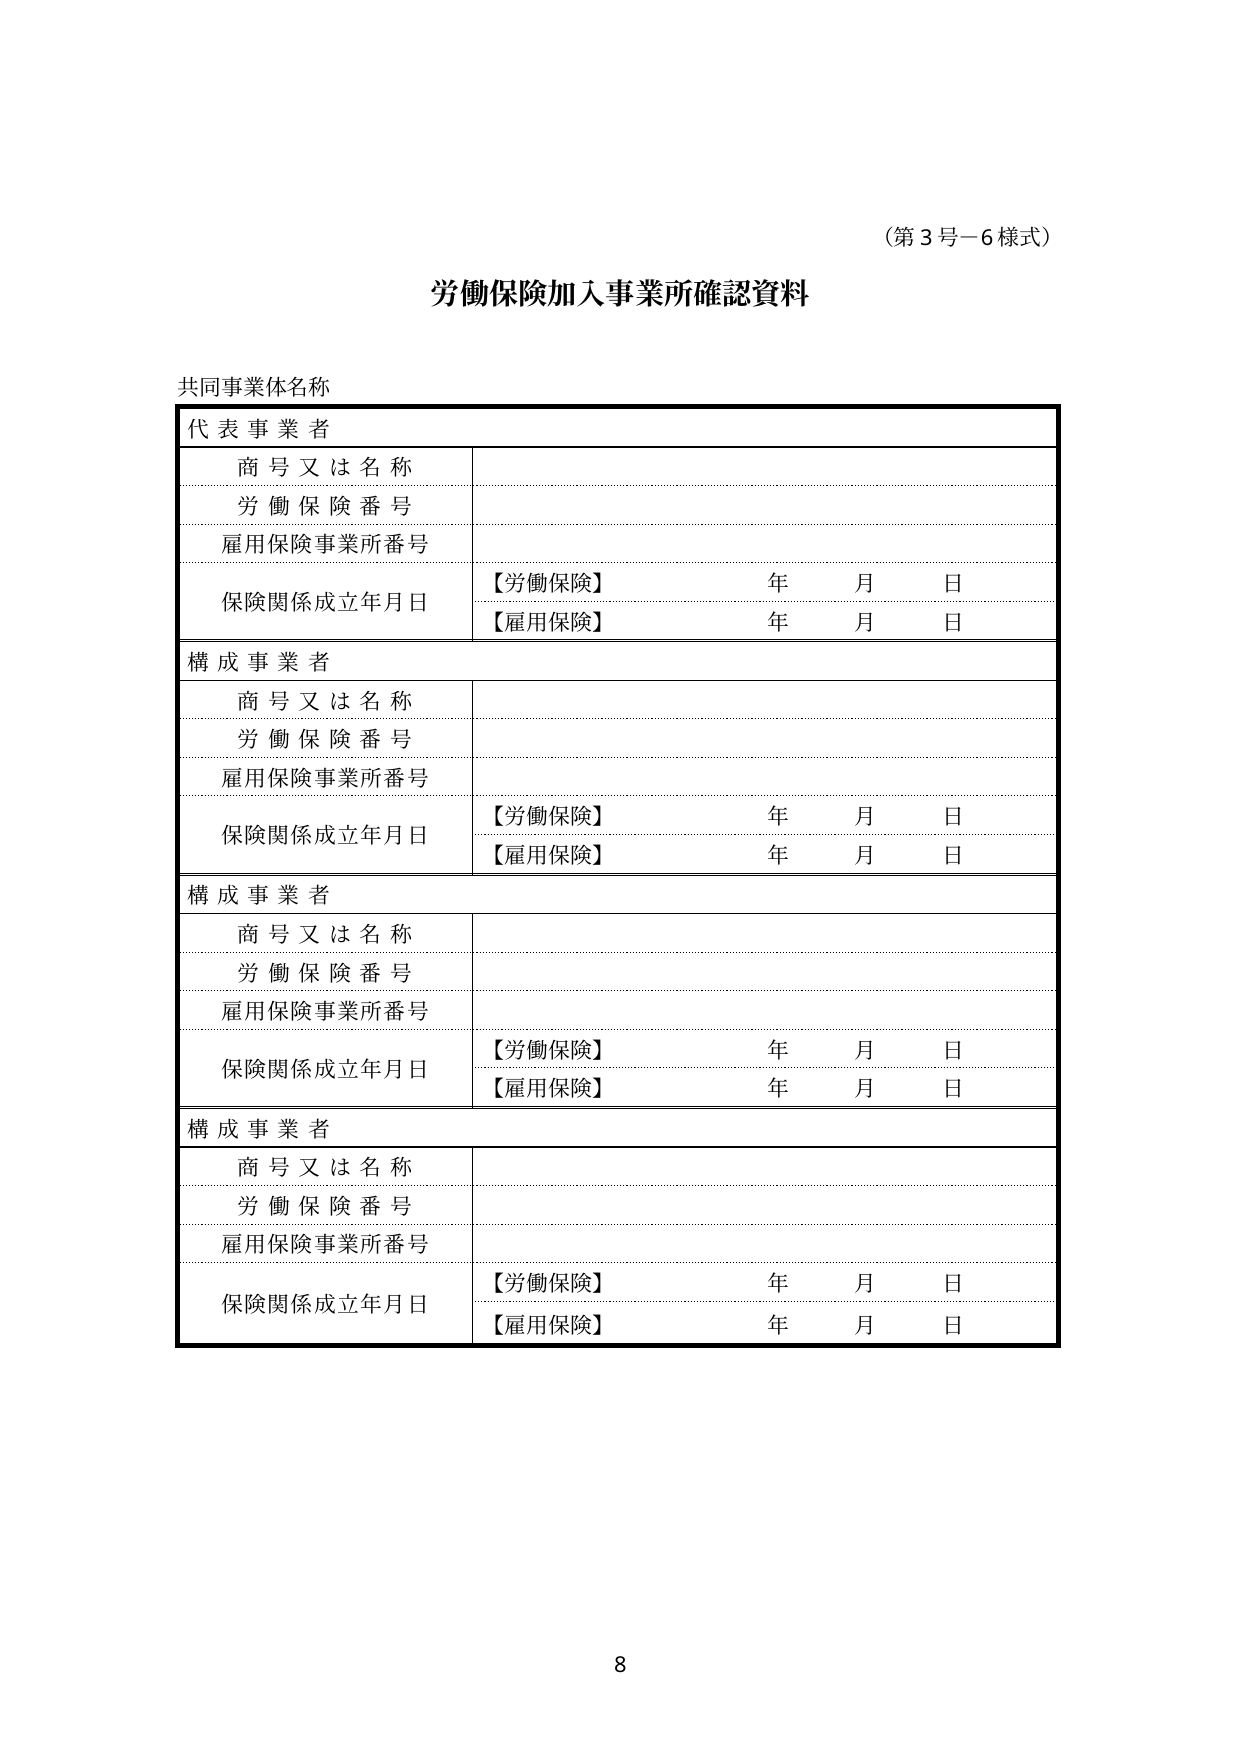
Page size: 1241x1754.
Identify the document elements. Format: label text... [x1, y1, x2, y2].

table_cell [473, 757, 1056, 795]
table_cell 労働保険番号 [180, 718, 472, 757]
table_cell 【労働保険】 年 月 日 [473, 562, 1056, 601]
table_cell 【雇用保険】 年 月 日 [473, 1067, 1056, 1106]
table_cell [473, 718, 1056, 757]
text （第3号－6様式） [177, 217, 1063, 254]
table_cell [473, 1224, 1056, 1262]
table_header 代表事業者 [180, 409, 1056, 446]
table_cell 【雇用保険】 年 月 日 [473, 834, 1056, 872]
table_cell 【労働保険】 年 月 日 [473, 1262, 1056, 1301]
table_cell 労働保険番号 [180, 1185, 472, 1223]
table_cell 雇用保険事業所番号 [180, 757, 472, 795]
table_cell [473, 1185, 1056, 1223]
table_cell 保険関係成立年月日 [180, 1262, 472, 1343]
table_cell 【雇用保険】 年 月 日 [473, 1301, 1056, 1343]
table_cell [473, 990, 1056, 1029]
table_cell [473, 681, 1056, 718]
table_cell 構成事業者 [180, 1109, 1056, 1146]
table_cell [473, 914, 1056, 952]
text 共同事業体名称 [177, 367, 1063, 404]
table_cell [473, 448, 1056, 485]
table_cell 労働保険番号 [180, 485, 472, 523]
table_cell 保険関係成立年月日 [180, 1029, 472, 1106]
table_cell 商号又は名称 [180, 914, 472, 952]
table_cell 商号又は名称 [180, 1148, 472, 1185]
table_cell 商号又は名称 [180, 681, 472, 718]
table_cell 雇用保険事業所番号 [180, 1224, 472, 1262]
table_cell 保険関係成立年月日 [180, 562, 472, 639]
table_cell 労働保険番号 [180, 952, 472, 990]
table_cell [473, 1148, 1056, 1185]
table_cell 【労働保険】 年 月 日 [473, 1029, 1056, 1067]
table_cell [473, 952, 1056, 990]
table_cell 【雇用保険】 年 月 日 [473, 601, 1056, 639]
table_cell 雇用保険事業所番号 [180, 990, 472, 1029]
table_cell 構成事業者 [180, 642, 1056, 680]
table_cell [473, 524, 1056, 562]
table_cell 構成事業者 [180, 876, 1056, 913]
table_cell 保険関係成立年月日 [180, 795, 472, 872]
table_cell 雇用保険事業所番号 [180, 524, 472, 562]
table_cell [473, 485, 1056, 523]
table_cell 【労働保険】 年 月 日 [473, 795, 1056, 834]
text 労働保険加入事業所確認資料 [177, 254, 1063, 329]
table_cell 商号又は名称 [180, 448, 472, 485]
